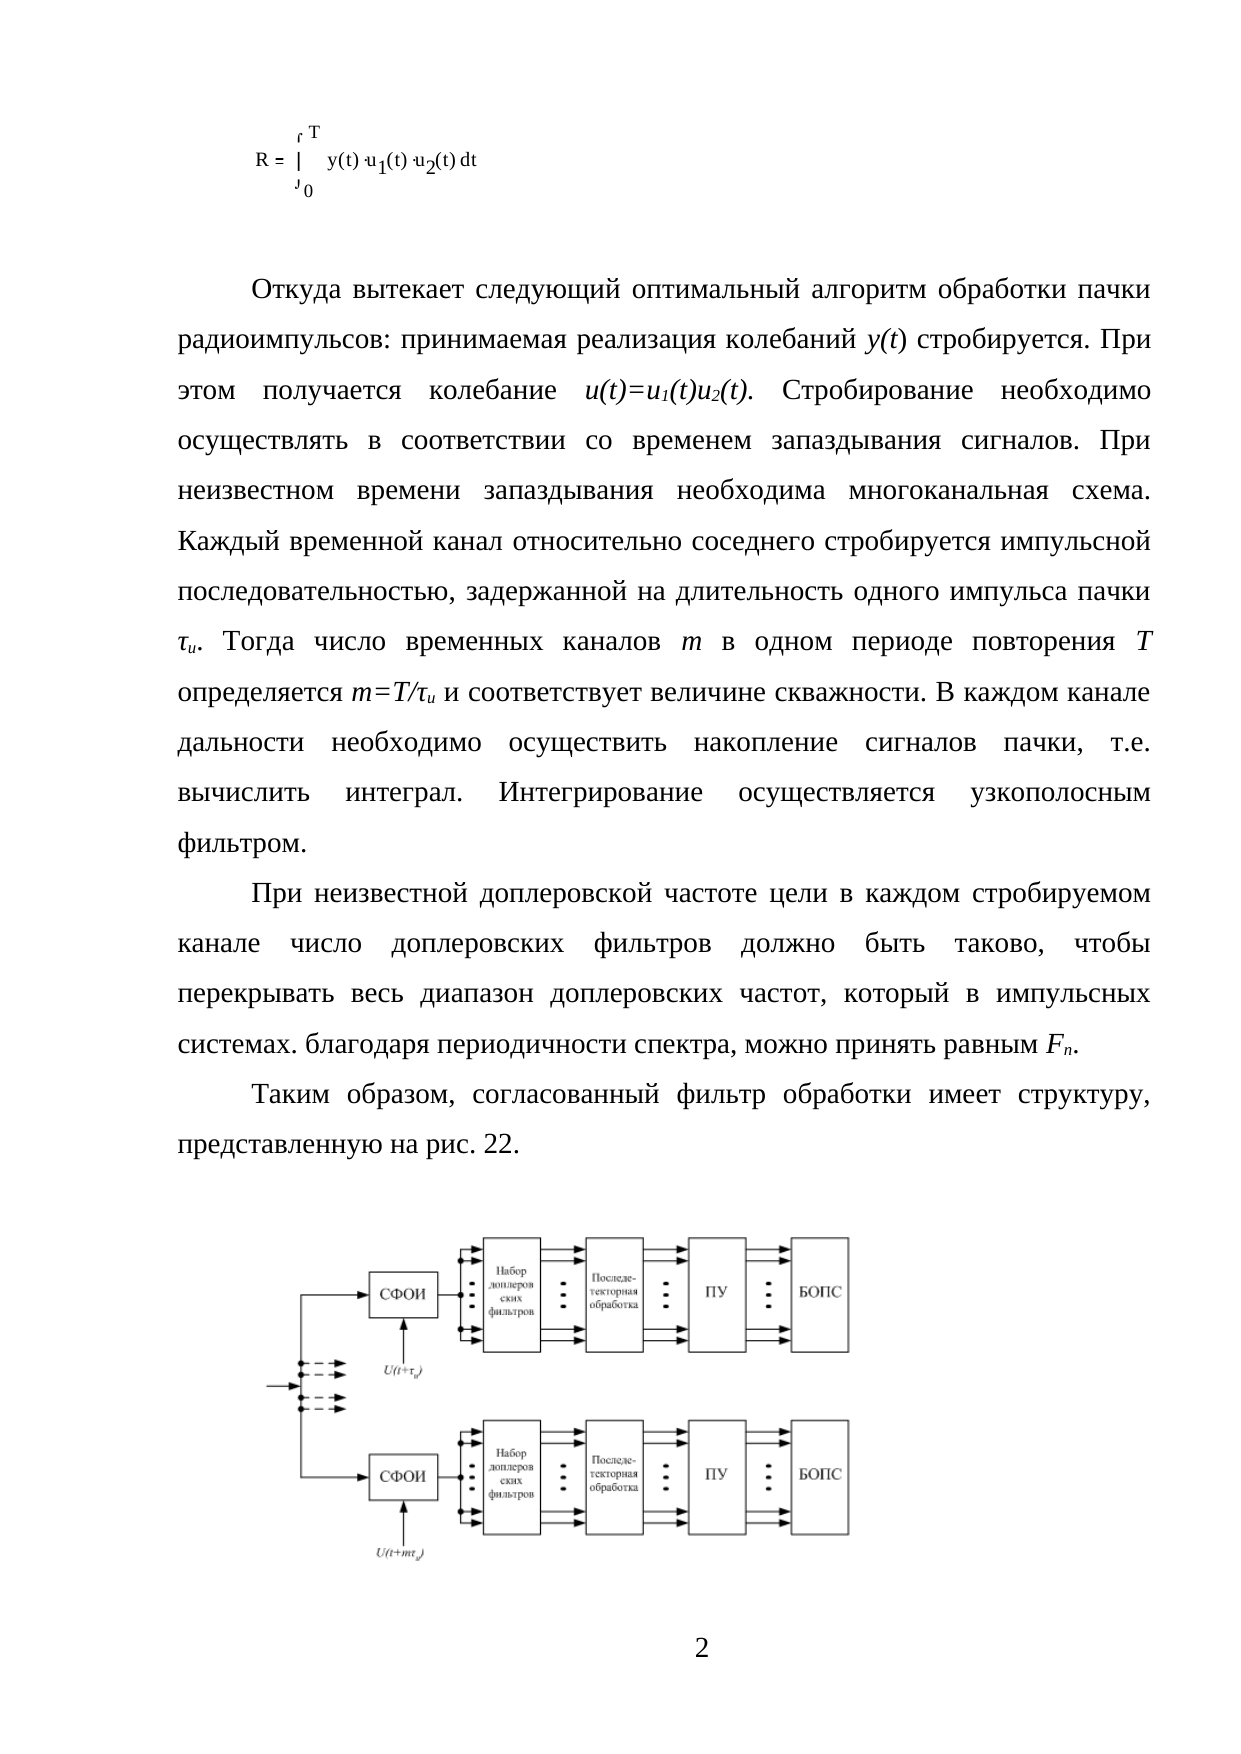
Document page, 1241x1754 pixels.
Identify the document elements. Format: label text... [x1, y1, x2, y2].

text Таким образом, согласованный фильтр обработки имеет структуру, представленную на рис. 22. [177, 1076, 1152, 1160]
picture [251, 1227, 861, 1570]
text Откуда вытекает следующий оптимальный алгоритм обработки пачки радиоимпульсов: принимаемая реализация колебаний y(t) стробируется. При этом получается колебание u(t)=u1(t)u2(t). Стробирование необходимо осуществлять в соответствии со временем запаздывания сигналов. При неизвестном времени запаздывания необходима многоканальная схема. Каждый временной канал относительно соседнего стробируется импульсной последовательностью, задержанной на длительность одного импульса пачки τи. Тогда число временных каналов m в одном периоде повторения Т определяется m=T/τи и соответствует величине скважности. В каждом канале дальности необходимо осуществить накопление сигналов пачки, т.е. вычислить интеграл. Интегрирование осуществляется узкополосным фильтром. [177, 271, 1152, 858]
text При неизвестной доплеровской частоте цели в каждом стробируемом канале число доплеровских фильтров должно быть таково, чтобы перекрывать весь диапазон доплеровских частот, который в импульсных системах. благодаря периодичности спектра, можно принять равным Fп. [177, 875, 1152, 1059]
